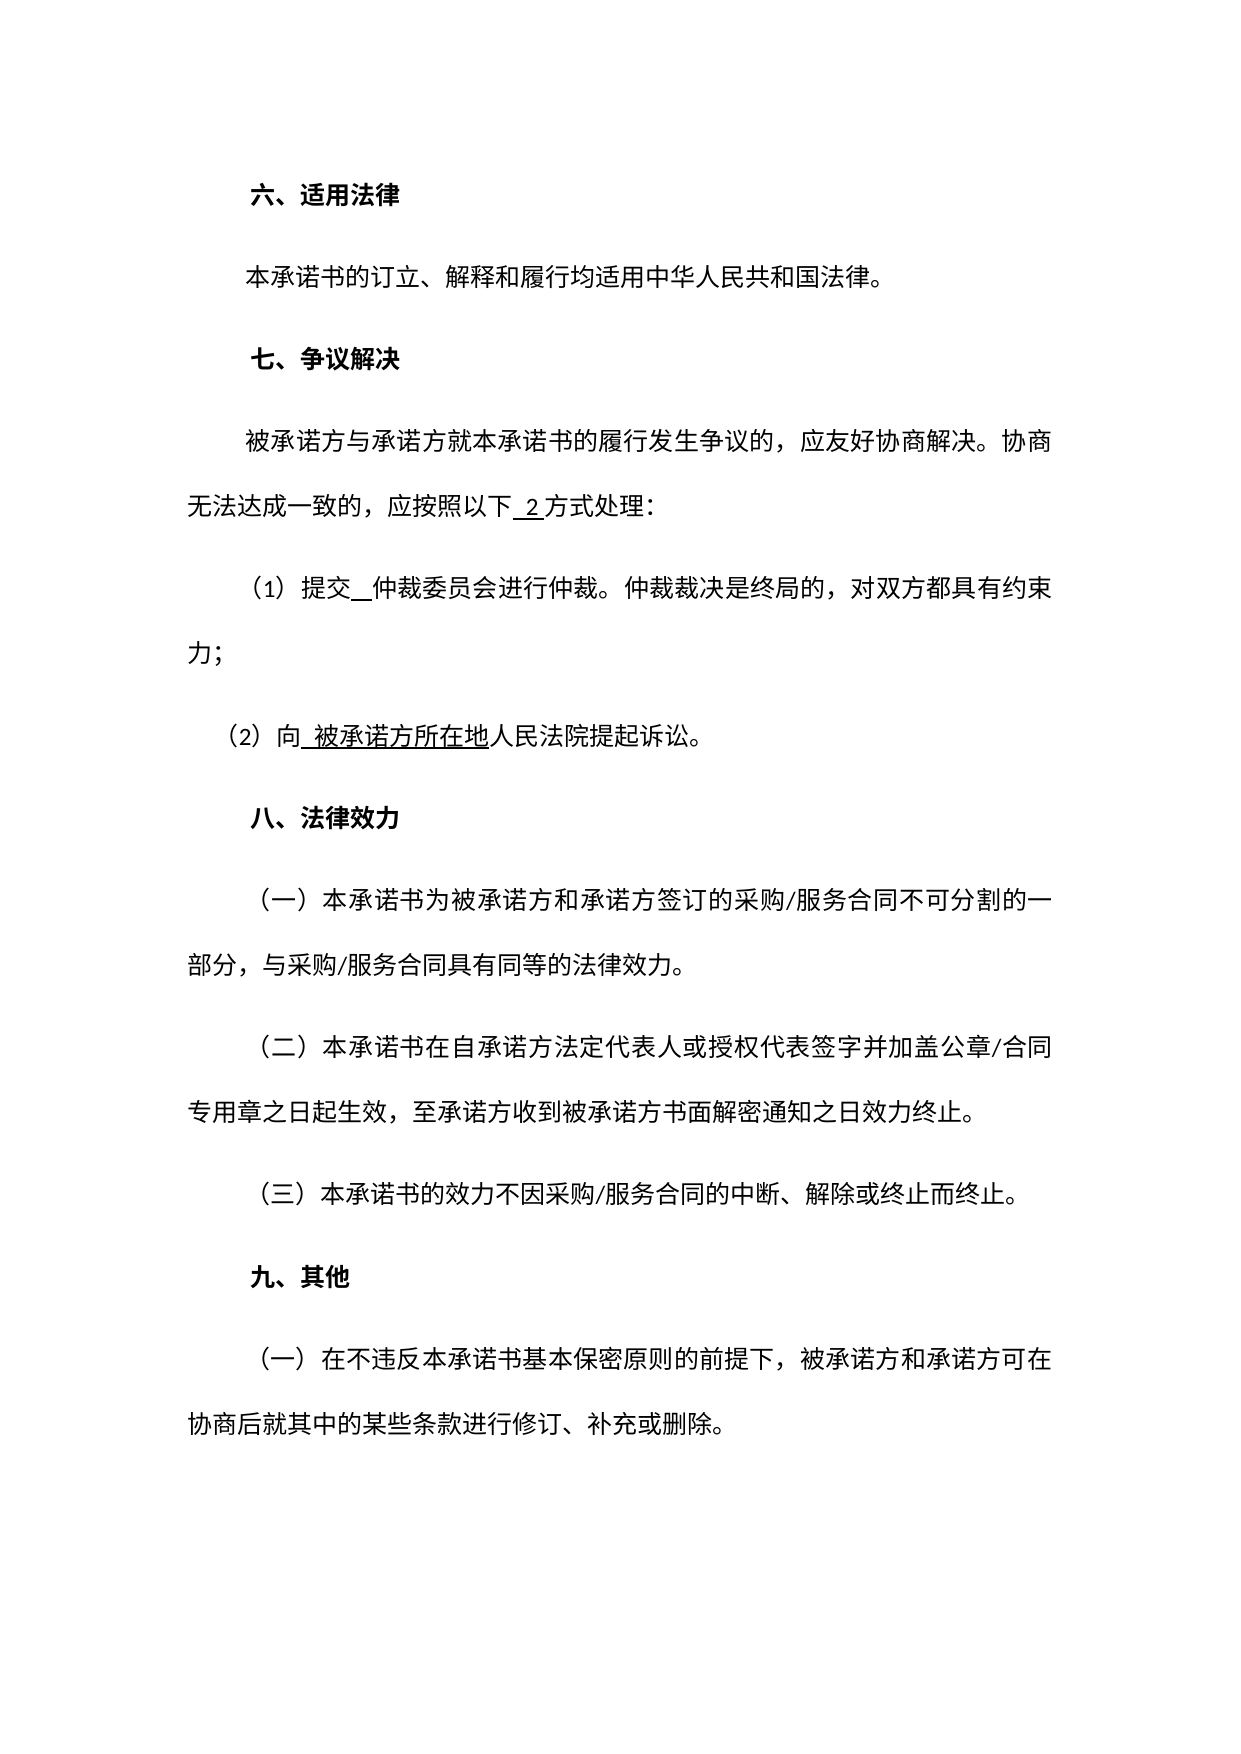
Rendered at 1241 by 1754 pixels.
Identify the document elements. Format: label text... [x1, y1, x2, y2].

text （一）在不违反本承诺书基本保密原则的前提下，被承诺方和承诺方可在协商后就其中的某些条款进行修订、补充或删除。 [187, 1326, 1053, 1456]
text 七、争议解决 [187, 326, 1053, 391]
text 九、其他 [187, 1244, 1053, 1309]
text 本承诺书的订立、解释和履行均适用中华人民共和国法律。 [187, 244, 1053, 309]
text 被承诺方与承诺方就本承诺书的履行发生争议的，应友好协商解决。协商无法达成一致的，应按照以下 2 方式处理： [187, 408, 1053, 538]
text （二）本承诺书在自承诺方法定代表人或授权代表签字并加盖公章/合同专用章之日起生效，至承诺方收到被承诺方书面解密通知之日效力终止。 [187, 1014, 1053, 1144]
text 八、法律效力 [187, 785, 1053, 850]
text （一）本承诺书为被承诺方和承诺方签订的采购/服务合同不可分割的一部分，与采购/服务合同具有同等的法律效力。 [187, 867, 1053, 997]
text （三）本承诺书的效力不因采购/服务合同的中断、解除或终止而终止。 [187, 1162, 1053, 1227]
text （2）向 被承诺方所在地人民法院提起诉讼。 [187, 703, 1053, 768]
text （1）提交 仲裁委员会进行仲裁。仲裁裁决是终局的，对双方都具有约束力； [187, 556, 1053, 686]
text 六、适用法律 [187, 162, 1053, 227]
